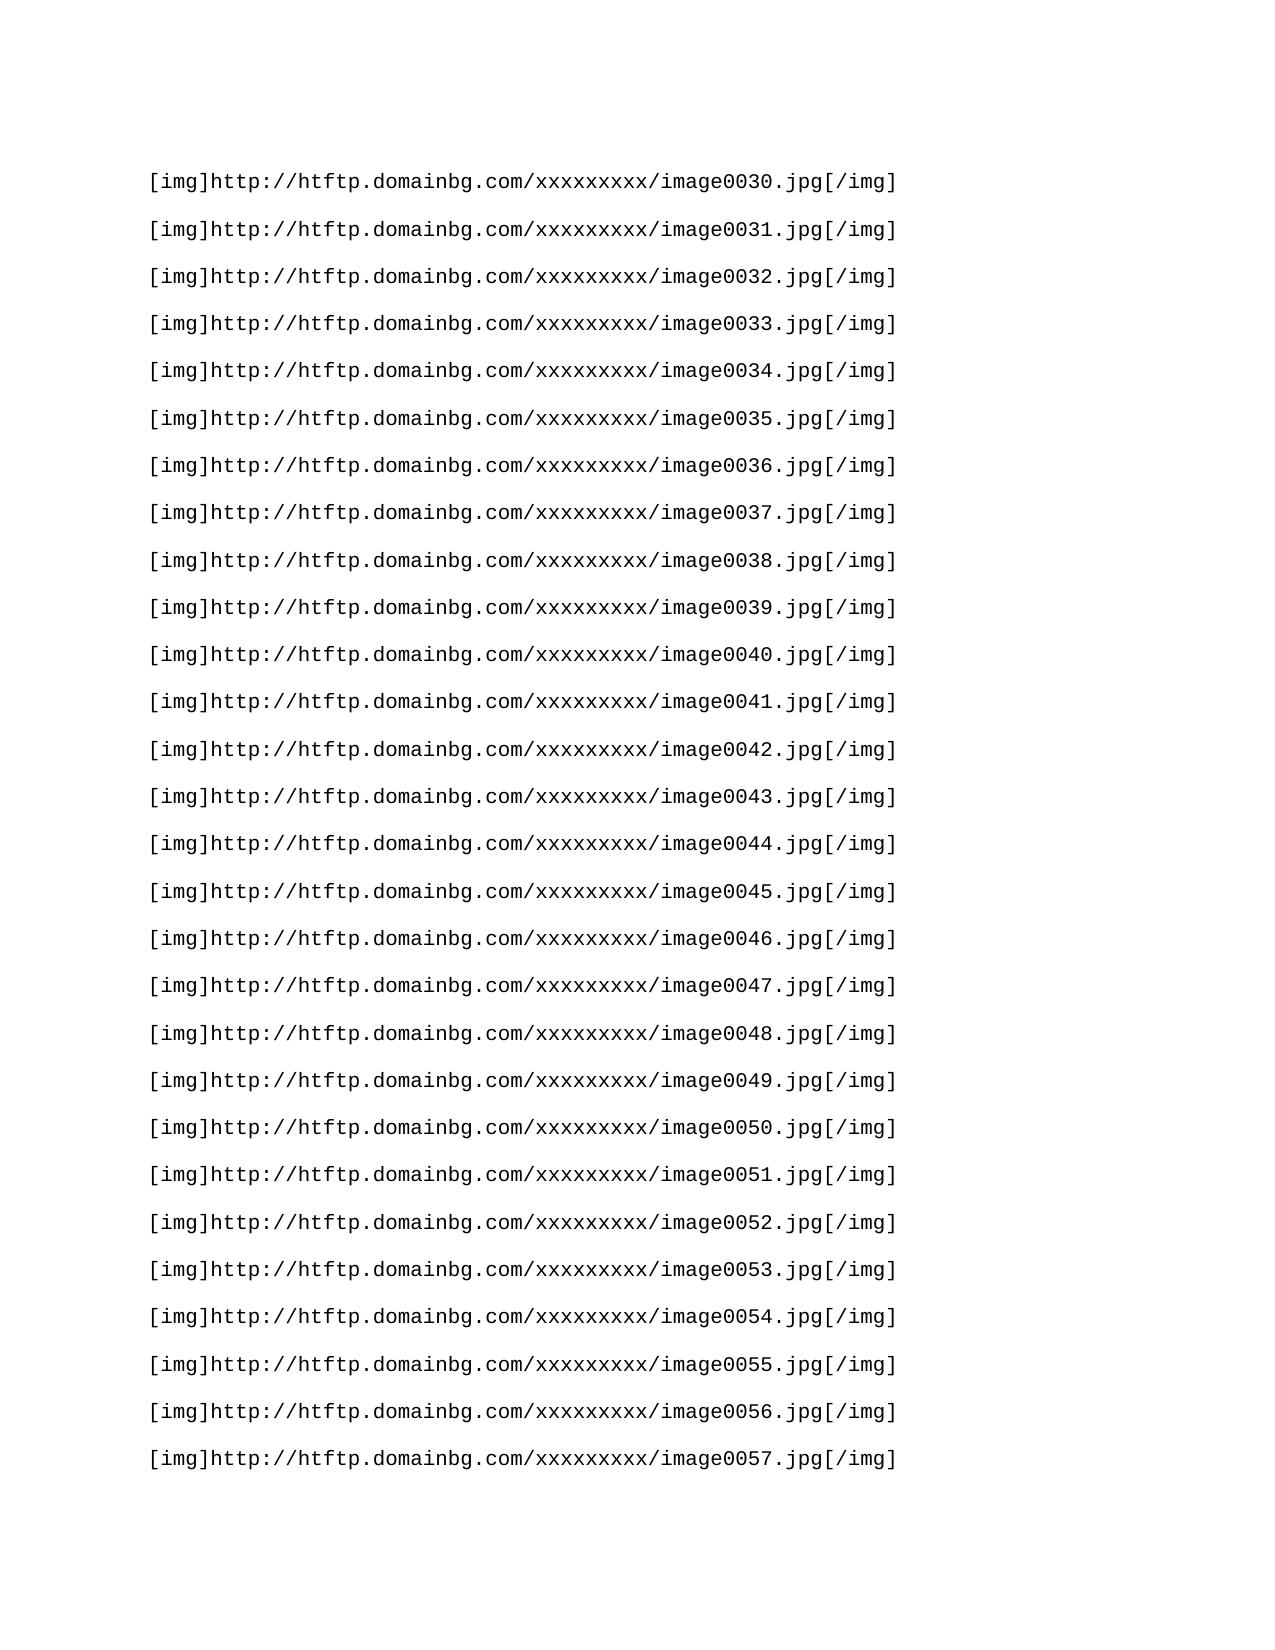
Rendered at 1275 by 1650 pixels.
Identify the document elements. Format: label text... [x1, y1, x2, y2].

text [img]http://htftp.domainbg.com/xxxxxxxxx/image0050.jpg[/img] [148, 1117, 1127, 1141]
text [img]http://htftp.domainbg.com/xxxxxxxxx/image0032.jpg[/img] [148, 266, 1127, 289]
text [img]http://htftp.domainbg.com/xxxxxxxxx/image0044.jpg[/img] [148, 833, 1127, 857]
text [img]http://htftp.domainbg.com/xxxxxxxxx/image0054.jpg[/img] [148, 1306, 1127, 1330]
text [img]http://htftp.domainbg.com/xxxxxxxxx/image0036.jpg[/img] [148, 455, 1127, 479]
text [img]http://htftp.domainbg.com/xxxxxxxxx/image0051.jpg[/img] [148, 1164, 1127, 1188]
text [img]http://htftp.domainbg.com/xxxxxxxxx/image0053.jpg[/img] [148, 1259, 1127, 1283]
text [img]http://htftp.domainbg.com/xxxxxxxxx/image0052.jpg[/img] [148, 1212, 1127, 1235]
text [img]http://htftp.domainbg.com/xxxxxxxxx/image0039.jpg[/img] [148, 597, 1127, 621]
text [img]http://htftp.domainbg.com/xxxxxxxxx/image0048.jpg[/img] [148, 1022, 1127, 1046]
text [img]http://htftp.domainbg.com/xxxxxxxxx/image0038.jpg[/img] [148, 549, 1127, 573]
text [img]http://htftp.domainbg.com/xxxxxxxxx/image0031.jpg[/img] [148, 218, 1127, 242]
text [img]http://htftp.domainbg.com/xxxxxxxxx/image0049.jpg[/img] [148, 1070, 1127, 1093]
text [img]http://htftp.domainbg.com/xxxxxxxxx/image0034.jpg[/img] [148, 360, 1127, 384]
text [img]http://htftp.domainbg.com/xxxxxxxxx/image0045.jpg[/img] [148, 881, 1127, 904]
text [img]http://htftp.domainbg.com/xxxxxxxxx/image0030.jpg[/img] [148, 171, 1127, 195]
text [img]http://htftp.domainbg.com/xxxxxxxxx/image0035.jpg[/img] [148, 408, 1127, 431]
text [img]http://htftp.domainbg.com/xxxxxxxxx/image0046.jpg[/img] [148, 928, 1127, 952]
text [img]http://htftp.domainbg.com/xxxxxxxxx/image0057.jpg[/img] [148, 1448, 1127, 1472]
text [img]http://htftp.domainbg.com/xxxxxxxxx/image0056.jpg[/img] [148, 1401, 1127, 1424]
text [img]http://htftp.domainbg.com/xxxxxxxxx/image0055.jpg[/img] [148, 1353, 1127, 1377]
text [img]http://htftp.domainbg.com/xxxxxxxxx/image0041.jpg[/img] [148, 691, 1127, 715]
text [img]http://htftp.domainbg.com/xxxxxxxxx/image0047.jpg[/img] [148, 975, 1127, 999]
text [img]http://htftp.domainbg.com/xxxxxxxxx/image0040.jpg[/img] [148, 644, 1127, 668]
text [img]http://htftp.domainbg.com/xxxxxxxxx/image0043.jpg[/img] [148, 786, 1127, 810]
text [img]http://htftp.domainbg.com/xxxxxxxxx/image0033.jpg[/img] [148, 313, 1127, 337]
text [img]http://htftp.domainbg.com/xxxxxxxxx/image0042.jpg[/img] [148, 739, 1127, 762]
text [img]http://htftp.domainbg.com/xxxxxxxxx/image0037.jpg[/img] [148, 502, 1127, 526]
